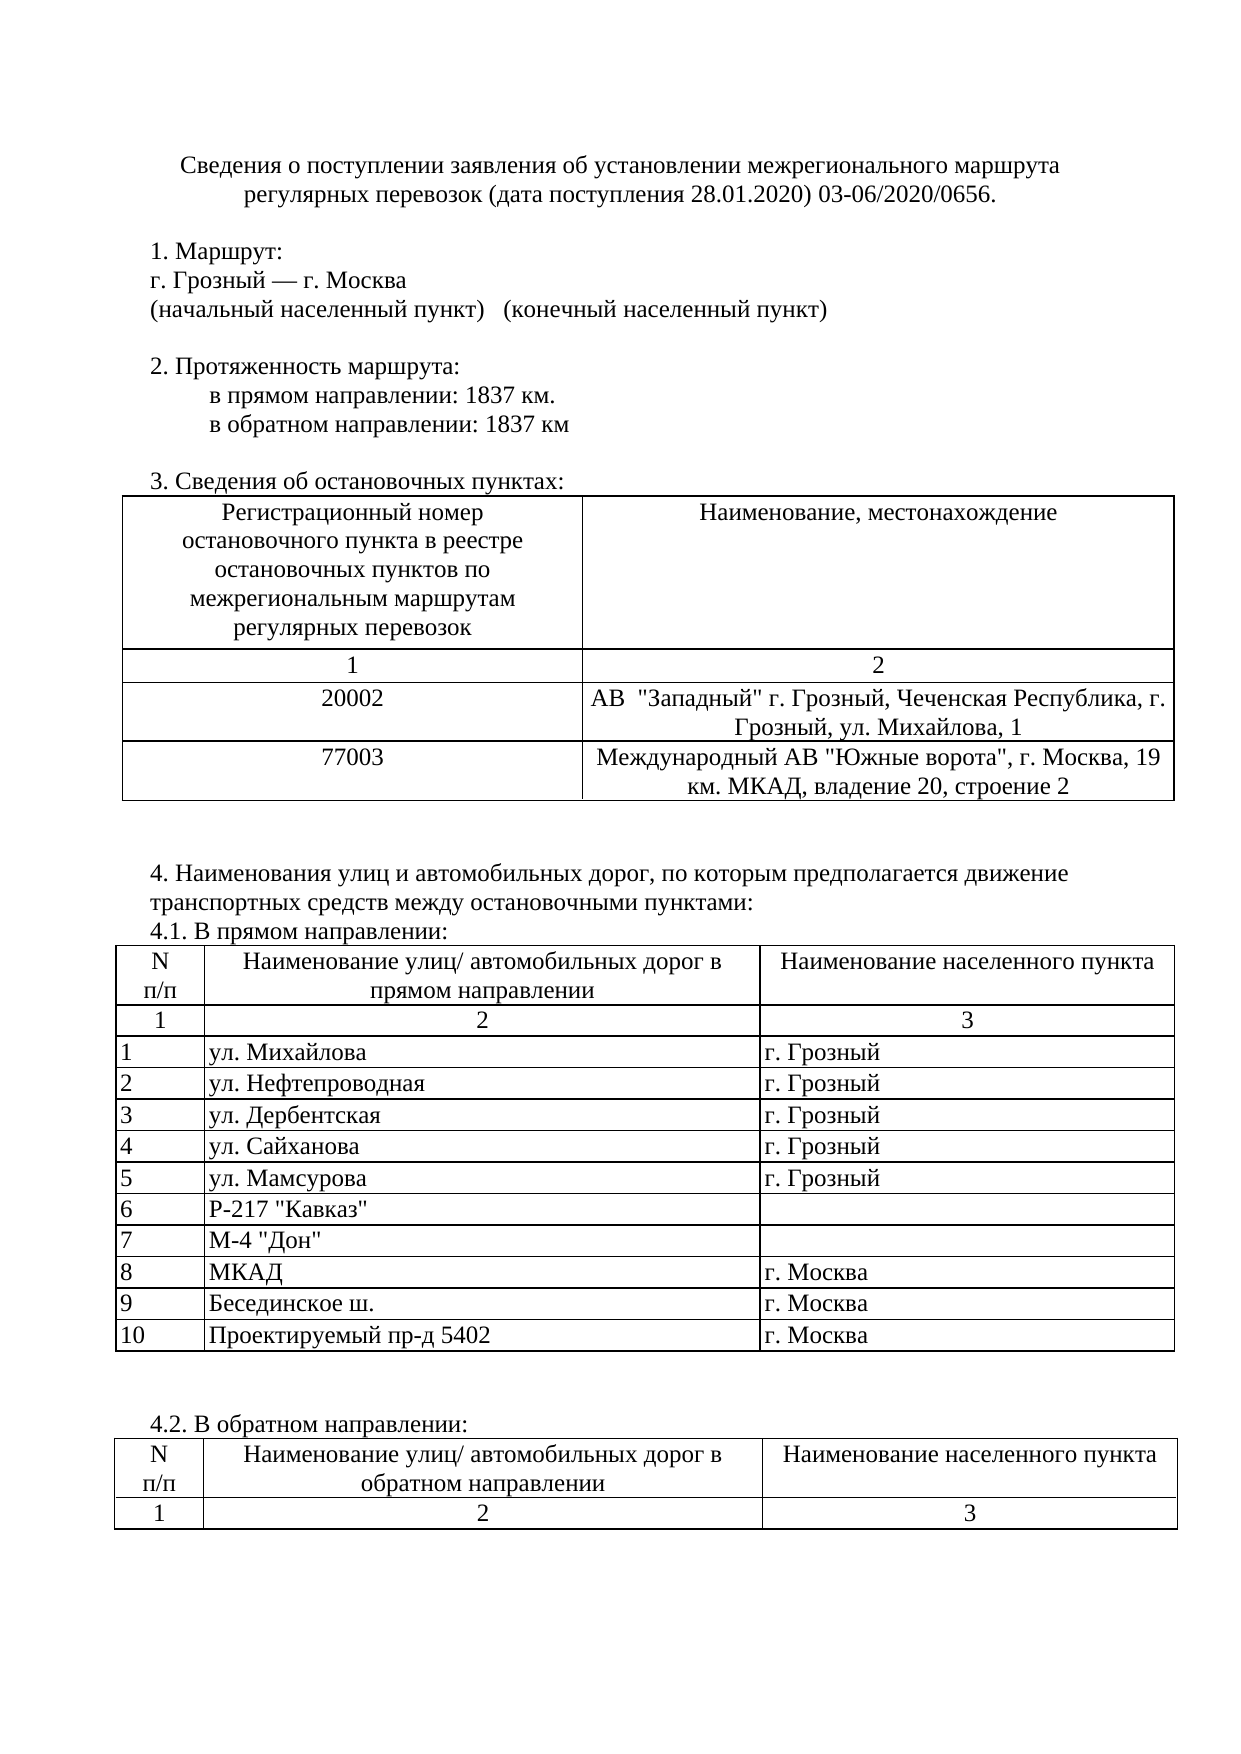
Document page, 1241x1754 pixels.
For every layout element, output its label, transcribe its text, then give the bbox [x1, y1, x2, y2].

table_cell 77003 [123, 742, 582, 799]
table_header Наименование населенного пункта [763, 1439, 1177, 1497]
table_cell 3 [761, 1006, 1174, 1035]
table_cell ул. Сайханова [205, 1131, 759, 1161]
table_cell 2 [583, 650, 1173, 681]
table_cell ул. Нефтепроводная [205, 1068, 759, 1098]
table_cell АВ "Западный" г. Грозный, Чеченская Республика, г. Грозный, ул. Михайлова, 1 [583, 683, 1173, 740]
text 4.2. В обратном направлении: [150, 1409, 1090, 1438]
table_cell ул. Михайлова [205, 1037, 759, 1067]
table_cell Р-217 "Кавказ" [205, 1194, 759, 1224]
table_cell [761, 1226, 1174, 1256]
table_cell г. Грозный [761, 1037, 1174, 1067]
table_cell 3 [117, 1100, 204, 1130]
table_cell Проектируемый пр-д 5402 [205, 1320, 759, 1350]
table_cell 20002 [123, 683, 582, 740]
table_cell 2 [205, 1006, 759, 1035]
text г. Грозный — г. Москва [150, 265, 1090, 294]
table_cell 9 [117, 1289, 204, 1318]
table_cell ул. Дербентская [205, 1100, 759, 1130]
table_cell Международный АВ "Южные ворота", г. Москва, 19 км. МКАД, владение 20, строение 2 [583, 742, 1173, 799]
table_cell 2 [117, 1068, 204, 1098]
table_header Наименование населенного пункта [761, 946, 1174, 1004]
table_cell Бесединское ш. [205, 1289, 759, 1318]
table_cell г. Грозный [761, 1131, 1174, 1161]
text 2. Протяженность маршрута: [150, 351, 1090, 380]
table_cell 4 [117, 1131, 204, 1161]
table_cell МКАД [205, 1257, 759, 1287]
text (начальный населенный пункт) (конечный населенный пункт) [150, 294, 1090, 322]
table_cell [761, 1194, 1174, 1224]
table_cell 6 [117, 1194, 204, 1224]
table_cell г. Грозный [761, 1068, 1174, 1098]
table_cell 1 [117, 1037, 204, 1067]
table_cell 2 [204, 1498, 762, 1528]
table_cell 3 [763, 1497, 1177, 1528]
text 4. Наименования улиц и автомобильных дорог, по которым предполагается движение транспортных средств между остановочными пунктами: [150, 858, 1090, 916]
table_header N п/п [117, 946, 204, 1004]
text 4.1. В прямом направлении: [150, 916, 1090, 945]
table_cell г. Москва [761, 1320, 1174, 1350]
text 1. Маршрут: [150, 236, 1090, 265]
text 3. Сведения об остановочных пунктах: [150, 466, 1090, 495]
table_cell г. Грозный [761, 1100, 1174, 1130]
text в обратном направлении: 1837 км [150, 409, 1090, 437]
table_header N п/п [115, 1439, 203, 1497]
table_header Наименование улиц/ автомобильных дорог в прямом направлении [205, 946, 759, 1004]
table_cell 1 [115, 1498, 203, 1528]
text Сведения о поступлении заявления об установлении межрегионального маршрута регулярных перевозок (дата поступления 28.01.2020) 03-06/2020/0656. [150, 150, 1090, 207]
table_header Наименование, местонахождение [583, 497, 1173, 648]
table_cell 10 [117, 1320, 204, 1350]
table_cell г. Грозный [761, 1163, 1174, 1193]
table_cell ул. Мамсурова [205, 1163, 759, 1193]
table_cell М-4 "Дон" [205, 1226, 759, 1256]
table_cell г. Москва [761, 1289, 1174, 1318]
table_header Наименование улиц/ автомобильных дорог в обратном направлении [204, 1439, 762, 1497]
table_cell 5 [117, 1163, 204, 1193]
table_cell 8 [117, 1257, 204, 1287]
text в прямом направлении: 1837 км. [150, 380, 1090, 409]
table_cell 7 [117, 1226, 204, 1256]
table_cell 1 [123, 650, 582, 681]
table_header Регистрационный номер остановочного пункта в реестре остановочных пунктов по межрегиональным маршрутам регулярных перевозок [123, 497, 582, 648]
table_cell г. Москва [761, 1257, 1174, 1287]
table_cell 1 [117, 1006, 204, 1035]
